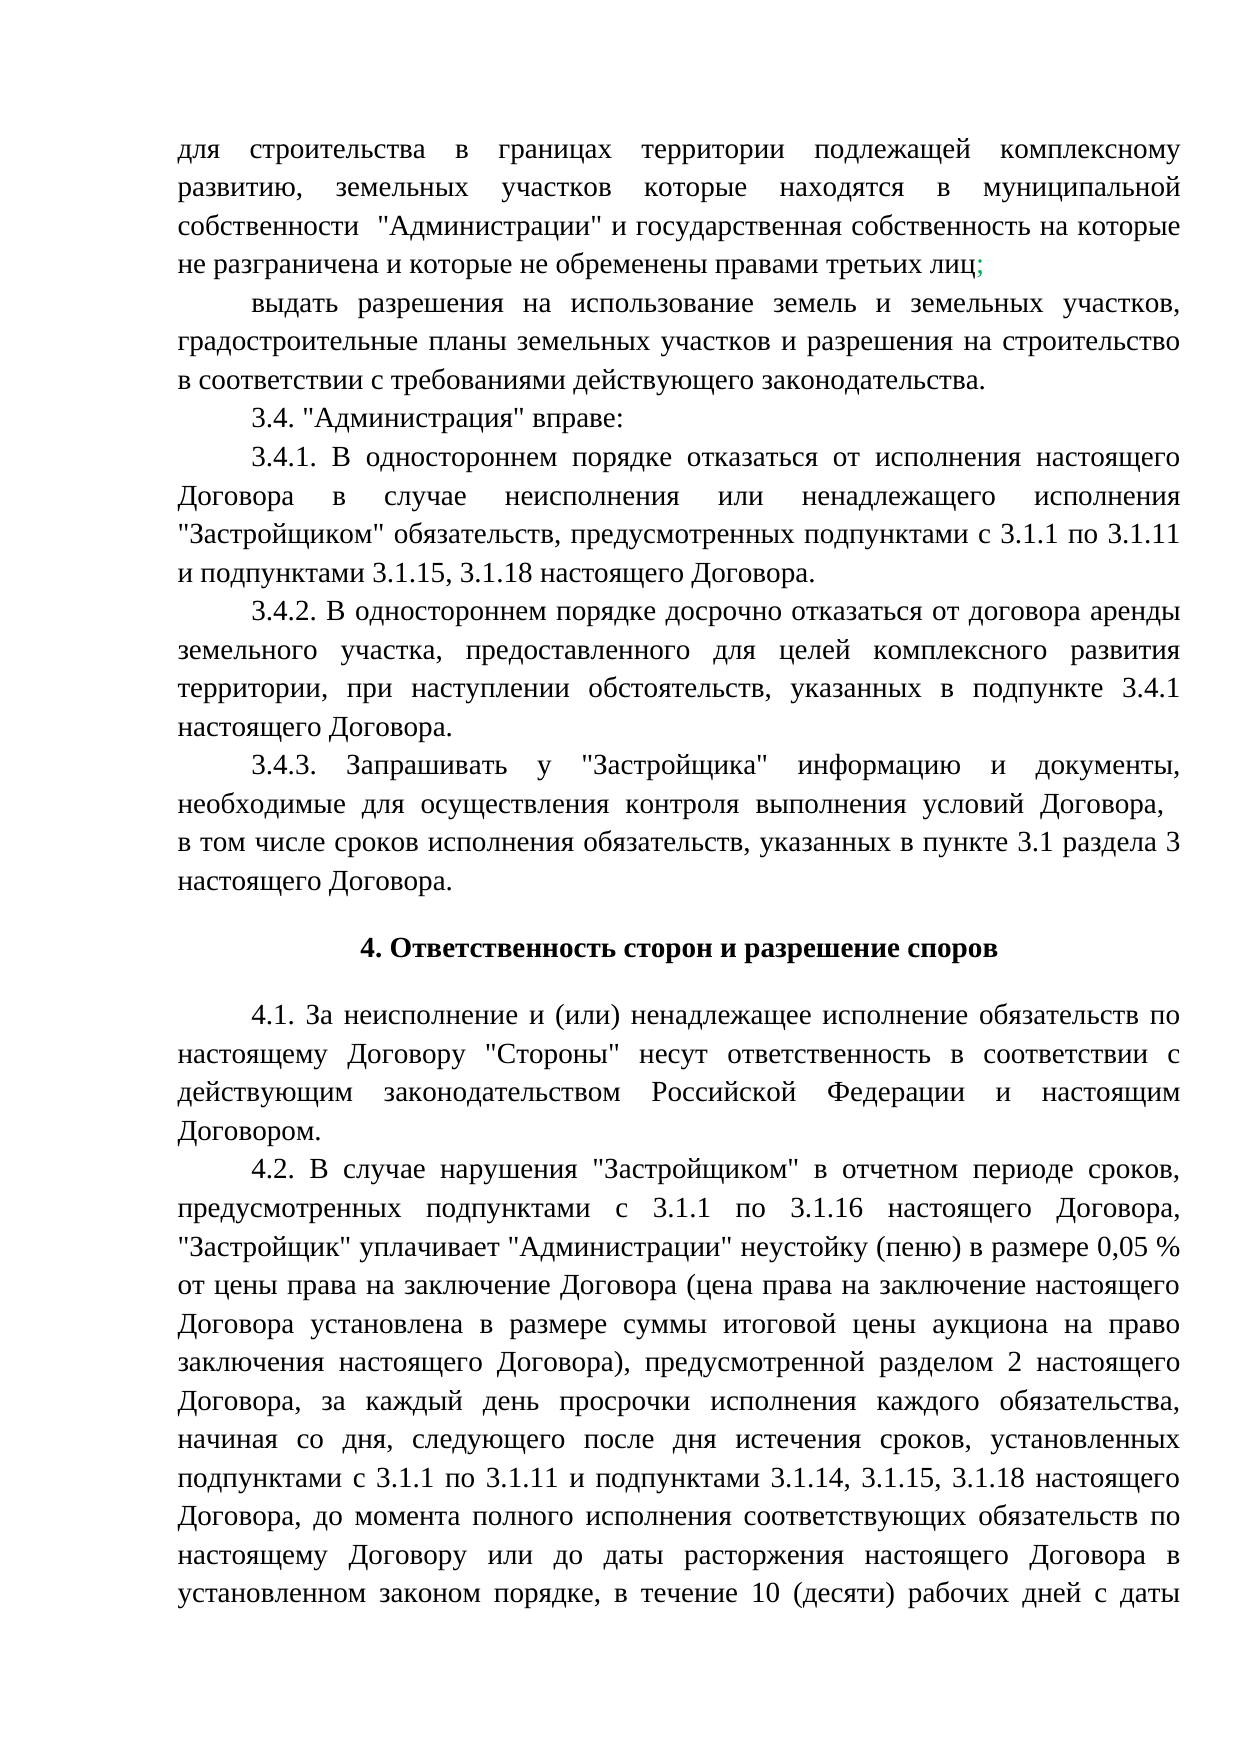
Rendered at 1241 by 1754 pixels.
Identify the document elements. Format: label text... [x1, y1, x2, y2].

text 3.4. "Администрация" вправе: [251, 401, 1181, 434]
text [177, 1152, 1181, 1609]
text 3.4.3. Запрашивать у "Застройщика" информацию и документы, необходимые для осуществления контроля выполнения условий Договора, в том числе сроков исполнения обязательств, указанных в пункте 3.1 раздела 3 настоящего Договора. [177, 747, 1181, 897]
text 4.1. За неисполнение и (или) ненадлежащее исполнение обязательств по настоящему Договору "Стороны" несут ответственность в соответствии с действующим законодательством Российской Федерации и настоящим Договором. [177, 997, 1181, 1147]
text 3.4.1. В одностороннем порядке отказаться от исполнения настоящего Договора в случае неисполнения или ненадлежащего исполнения "Застройщиком" обязательств, предусмотренных подпунктами с 3.1.1 по 3.1.11 и подпунктами 3.1.15, 3.1.18 настоящего Договора. [177, 439, 1181, 588]
text 3.4.2. В одностороннем порядке досрочно отказаться от договора аренды земельного участка, предоставленного для целей комплексного развития территории, при наступлении обстоятельств, указанных в подпункте 3.4.1 настоящего Договора. [177, 593, 1181, 742]
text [177, 131, 1181, 280]
text выдать разрешения на использование земель и земельных участков, градостроительные планы земельных участков и разрешения на строительство в соответствии с требованиями действующего законодательства. [177, 285, 1181, 396]
text 4. Ответственность сторон и разрешение споров [177, 930, 1181, 964]
